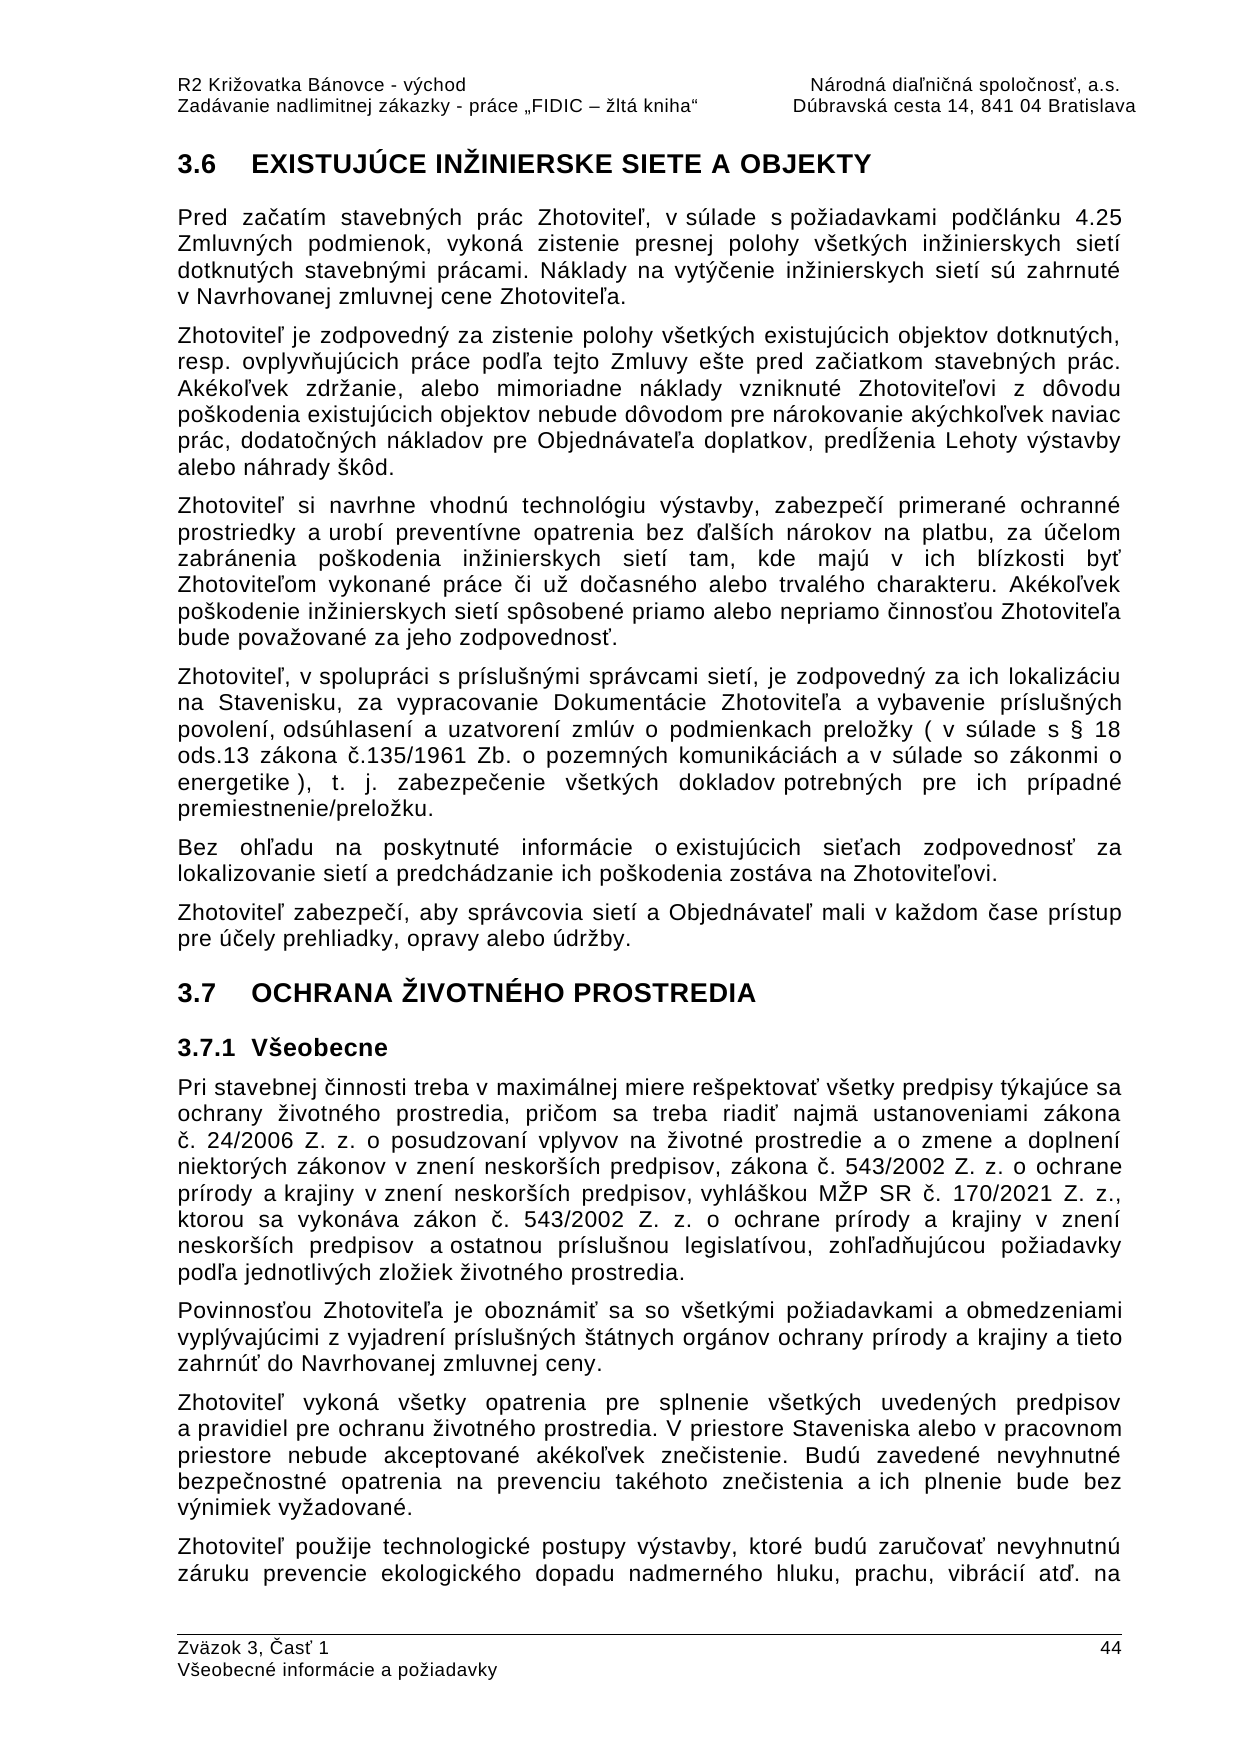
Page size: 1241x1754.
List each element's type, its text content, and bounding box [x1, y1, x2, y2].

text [177, 1533, 1122, 1586]
text Zhotoviteľ si navrhne vhodnú technológiu výstavby, zabezpečí primerané ochranné prostriedky a urobí preventívne opatrenia bez ďalších nárokov na platbu, za účelom zabránenia poškodenia inžinierskych sietí tam, kde majú v ich blízkosti byť Zhotoviteľom vykonané práce či už dočasného alebo trvalého charakteru. Akékoľvek poškodenie inžinierskych sietí spôsobené priamo alebo nepriamo činnosťou Zhotoviteľa bude považované za jeho zodpovednosť. [177, 492, 1122, 651]
subtitle 3.6 Existujúce Inžinierske Siete a Objekty [177, 148, 1122, 179]
text Zhotoviteľ, v spolupráci s príslušnými správcami sietí, je zodpovedný za ich lokalizáciu na Stavenisku, za vypracovanie Dokumentácie Zhotoviteľa a vybavenie príslušných povolení, odsúhlasení a uzatvorení zmlúv o podmienkach preložky ( v súlade s § 18 ods.13 zákona č.135/1961 Zb. o pozemných komunikáciách a v súlade so zákonmi o energetike ), t. j. zabezpečenie všetkých dokladov potrebných pre ich prípadné premiestnenie/preložku. [177, 663, 1122, 821]
text Povinnosťou Zhotoviteľa je oboznámiť sa so všetkými požiadavkami a obmedzeniami vyplývajúcimi z vyjadrení príslušných štátnych orgánov ochrany prírody a krajiny a tieto zahrnúť do Navrhovanej zmluvnej ceny. [177, 1297, 1122, 1376]
text Zhotoviteľ zabezpečí, aby správcovia sietí a Objednávateľ mali v každom čase prístup pre účely prehliadky, opravy alebo údržby. [177, 899, 1122, 952]
text Zhotoviteľ je zodpovedný za zistenie polohy všetkých existujúcich objektov dotknutých, resp. ovplyvňujúcich práce podľa tejto Zmluvy ešte pred začiatkom stavebných prác. Akékoľvek zdržanie, alebo mimoriadne náklady vzniknuté Zhotoviteľovi z dôvodu poškodenia existujúcich objektov nebude dôvodom pre nárokovanie akýchkoľvek naviac prác, dodatočných nákladov pre Objednávateľa doplatkov, predĺženia Lehoty výstavby alebo náhrady škôd. [177, 322, 1122, 480]
subtitle 3.7.1 Všeobecne [177, 1033, 1122, 1062]
text Bez ohľadu na poskytnuté informácie o existujúcich sieťach zodpovednosť za lokalizovanie sietí a predchádzanie ich poškodenia zostáva na Zhotoviteľovi. [177, 834, 1122, 886]
text Pri stavebnej činnosti treba v maximálnej miere rešpektovať všetky predpisy týkajúce sa ochrany životného prostredia, pričom sa treba riadiť najmä ustanoveniami zákona č. 24/2006 Z. z. o posudzovaní vplyvov na životné prostredie a o zmene a doplnení niektorých zákonov v znení neskorších predpisov, zákona č. 543/2002 Z. z. o ochrane prírody a krajiny v znení neskorších predpisov, vyhláškou MŽP SR č. 170/2021 Z. z., ktorou sa vykonáva zákon č. 543/2002 Z. z. o ochrane prírody a krajiny v znení neskorších predpisov a ostatnou príslušnou legislatívou, zohľadňujúcou požiadavky podľa jednotlivých zložiek životného prostredia. [177, 1074, 1122, 1285]
subtitle 3.7 Ochrana životného prostredia [177, 977, 1122, 1008]
text Zhotoviteľ vykoná všetky opatrenia pre splnenie všetkých uvedených predpisov a pravidiel pre ochranu životného prostredia. V priestore Staveniska alebo v pracovnom priestore nebude akceptované akékoľvek znečistenie. Budú zavedené nevyhnutné bezpečnostné opatrenia na prevenciu takéhoto znečistenia a ich plnenie bude bez výnimiek vyžadované. [177, 1389, 1122, 1521]
text Pred začatím stavebných prác Zhotoviteľ, v súlade s požiadavkami podčlánku 4.25 Zmluvných podmienok, vykoná zistenie presnej polohy všetkých inžinierskych sietí dotknutých stavebnými prácami. Náklady na vytýčenie inžinierskych sietí sú zahrnuté v Navrhovanej zmluvnej cene Zhotoviteľa. [177, 204, 1122, 309]
